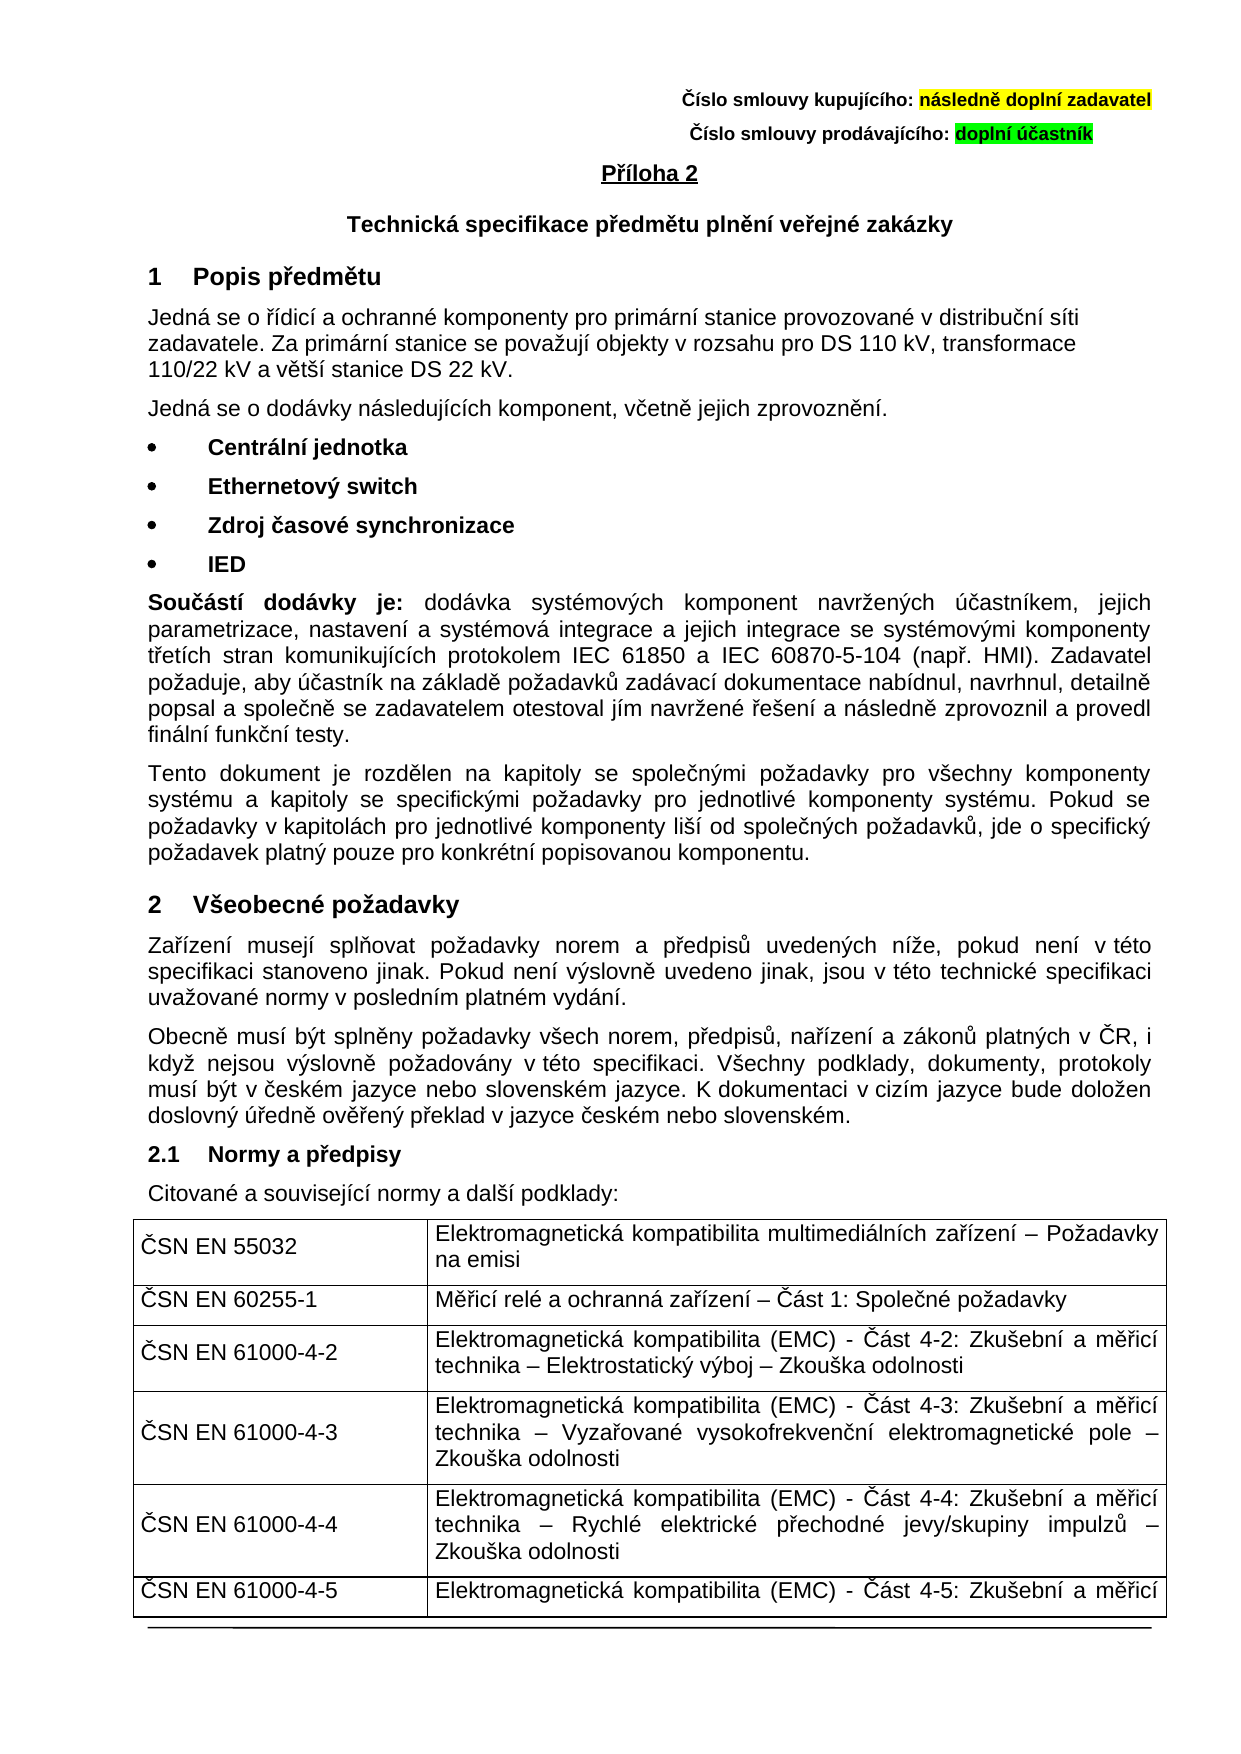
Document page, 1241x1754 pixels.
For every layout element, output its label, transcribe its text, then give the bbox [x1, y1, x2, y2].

table_cell ČSN EN 61000-4-4 [134, 1485, 427, 1576]
subtitle Popis předmětu [148, 262, 1152, 291]
subtitle Zdroj časové synchronizace [148, 512, 1152, 538]
subtitle IED [148, 551, 1152, 577]
text Citované a související normy a další podklady: [148, 1180, 1152, 1206]
subtitle Všeobecné požadavky [148, 890, 1152, 919]
table_cell ČSN EN 61000-4-5 [134, 1578, 427, 1616]
table_cell Elektromagnetická kompatibilita (EMC) - Část 4-2: Zkušební a měřicí technika – Elektrostatický výboj – Zkouška odolnosti [428, 1326, 1166, 1391]
table_cell ČSN EN 60255-1 [134, 1286, 427, 1325]
subtitle Centrální jednotka [148, 434, 1152, 460]
text Jedná se o řídicí a ochranné komponenty pro primární stanice provozované v distribuční síti zadavatele. Za primární stanice se považují objekty v rozsahu pro DS 110 kV, transformace 110/22 kV a větší stanice DS 22 kV. [148, 303, 1152, 383]
table_cell ČSN EN 61000-4-3 [134, 1392, 427, 1484]
text Součástí dodávky je: dodávka systémových komponent navržených účastníkem, jejich parametrizace, nastavení a systémová integrace a jejich integrace se systémovými komponenty třetích stran komunikujících protokolem IEC 61850 a IEC 60870-5-104 (např. HMI). Zadavatel požaduje, aby účastník na základě požadavků zadávací dokumentace nabídnul, navrhnul, detailně popsal a společně se zadavatelem otestoval jím navržené řešení a následně zprovoznil a provedl finální funkční testy. [148, 589, 1152, 747]
table_cell Elektromagnetická kompatibilita (EMC) - Část 4-5: Zkušební a měřicí technika – Rázový impulz – Zkouška odolnosti [428, 1578, 1166, 1616]
subtitle Technická specifikace předmětu plnění veřejné zakázky [148, 211, 1152, 237]
table_header Elektromagnetická kompatibilita multimediálních zařízení – Požadavky na emisi [428, 1220, 1166, 1285]
text Příloha 2 [148, 157, 1152, 186]
table_header ČSN EN 55032 [134, 1220, 427, 1285]
text Tento dokument je rozdělen na kapitoly se společnými požadavky pro všechny komponenty systému a kapitoly se specifickými požadavky pro jednotlivé komponenty systému. Pokud se požadavky v kapitolách pro jednotlivé komponenty liší od společných požadavků, jde o specifický požadavek platný pouze pro konkrétní popisovanou komponentu. [148, 760, 1152, 865]
subtitle Ethernetový switch [148, 473, 1152, 499]
text Obecně musí být splněny požadavky všech norem, předpisů, nařízení a zákonů platných v ČR, i když nejsou výslovně požadovány v této specifikaci. Všechny podklady, dokumenty, protokoly musí být v českém jazyce nebo slovenském jazyce. K dokumentaci v cizím jazyce bude doložen doslovný úředně ověřený překlad v jazyce českém nebo slovenském. [148, 1023, 1152, 1129]
text Jedná se o dodávky následujících komponent, včetně jejich zprovoznění. [148, 395, 1152, 421]
text Zařízení musejí splňovat požadavky norem a předpisů uvedených níže, pokud není v této specifikaci stanoveno jinak. Pokud není výslovně uvedeno jinak, jsou v této technické specifikaci uvažované normy v posledním platném vydání. [148, 932, 1152, 1011]
table_cell ČSN EN 61000-4-2 [134, 1326, 427, 1391]
subtitle Normy a předpisy [148, 1141, 1152, 1167]
table_cell Elektromagnetická kompatibilita (EMC) - Část 4-3: Zkušební a měřicí technika – Vyzařované vysokofrekvenční elektromagnetické pole – Zkouška odolnosti [428, 1392, 1166, 1484]
table_cell Elektromagnetická kompatibilita (EMC) - Část 4-4: Zkušební a měřicí technika – Rychlé elektrické přechodné jevy/skupiny impulzů – Zkouška odolnosti [428, 1485, 1166, 1576]
table_cell Měřicí relé a ochranná zařízení – Část 1: Společné požadavky [428, 1286, 1166, 1325]
